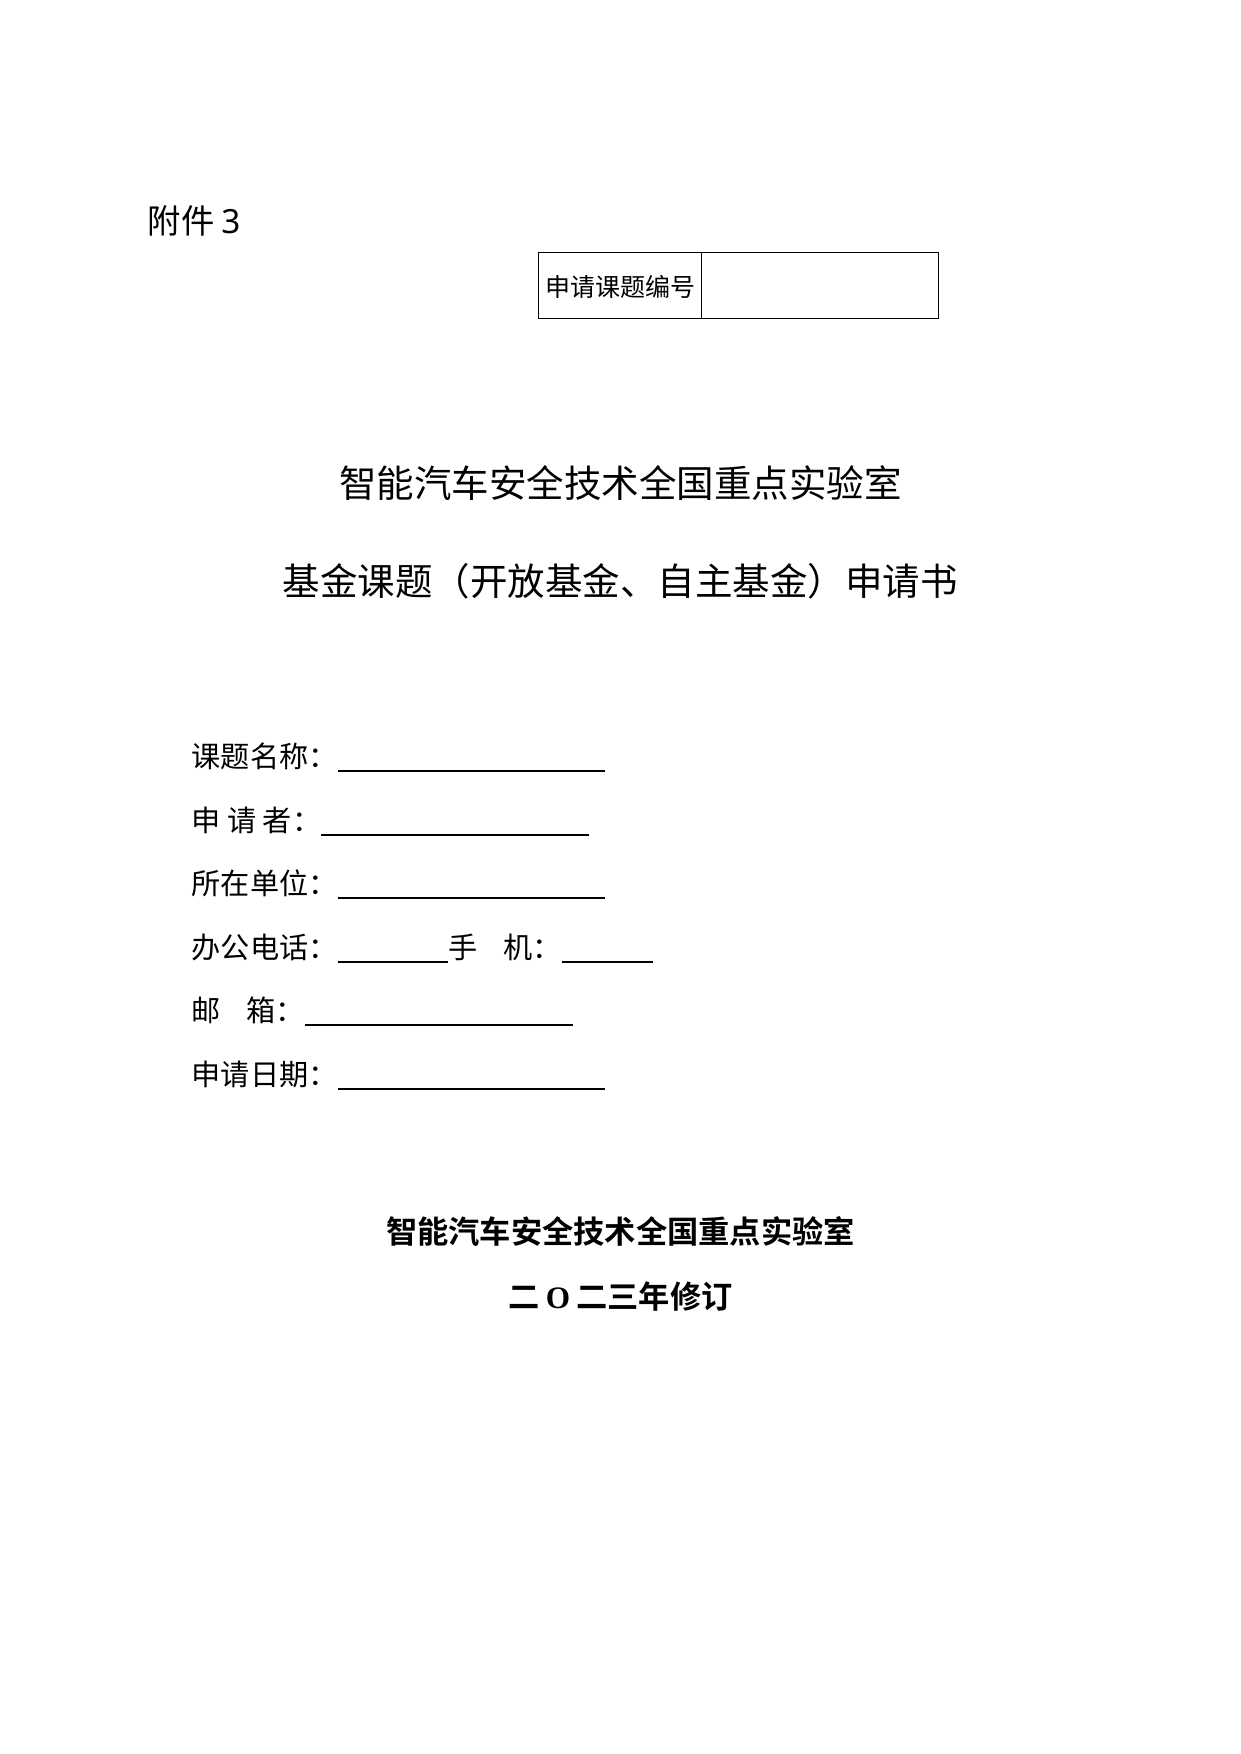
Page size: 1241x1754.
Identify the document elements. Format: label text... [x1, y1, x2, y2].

text 基金课题（开放基金、自主基金）申请书 [148, 547, 1092, 612]
text 课题名称： [148, 734, 1092, 776]
text 申请日期： [191, 1051, 1092, 1093]
text 二O二三年修订 [148, 1262, 1092, 1327]
text 附件3 [148, 187, 1092, 252]
text 智能汽车安全技术全国重点实验室 [148, 449, 1092, 514]
text 办公电话： 手 机： [191, 924, 1092, 967]
table_header [702, 253, 938, 318]
text 智能汽车安全技术全国重点实验室 [148, 1197, 1092, 1262]
text 申 请 者： [191, 797, 1092, 840]
text 所在单位： [191, 861, 1092, 903]
text 邮 箱： [191, 988, 1092, 1030]
table_header 申请课题编号 [539, 253, 701, 318]
